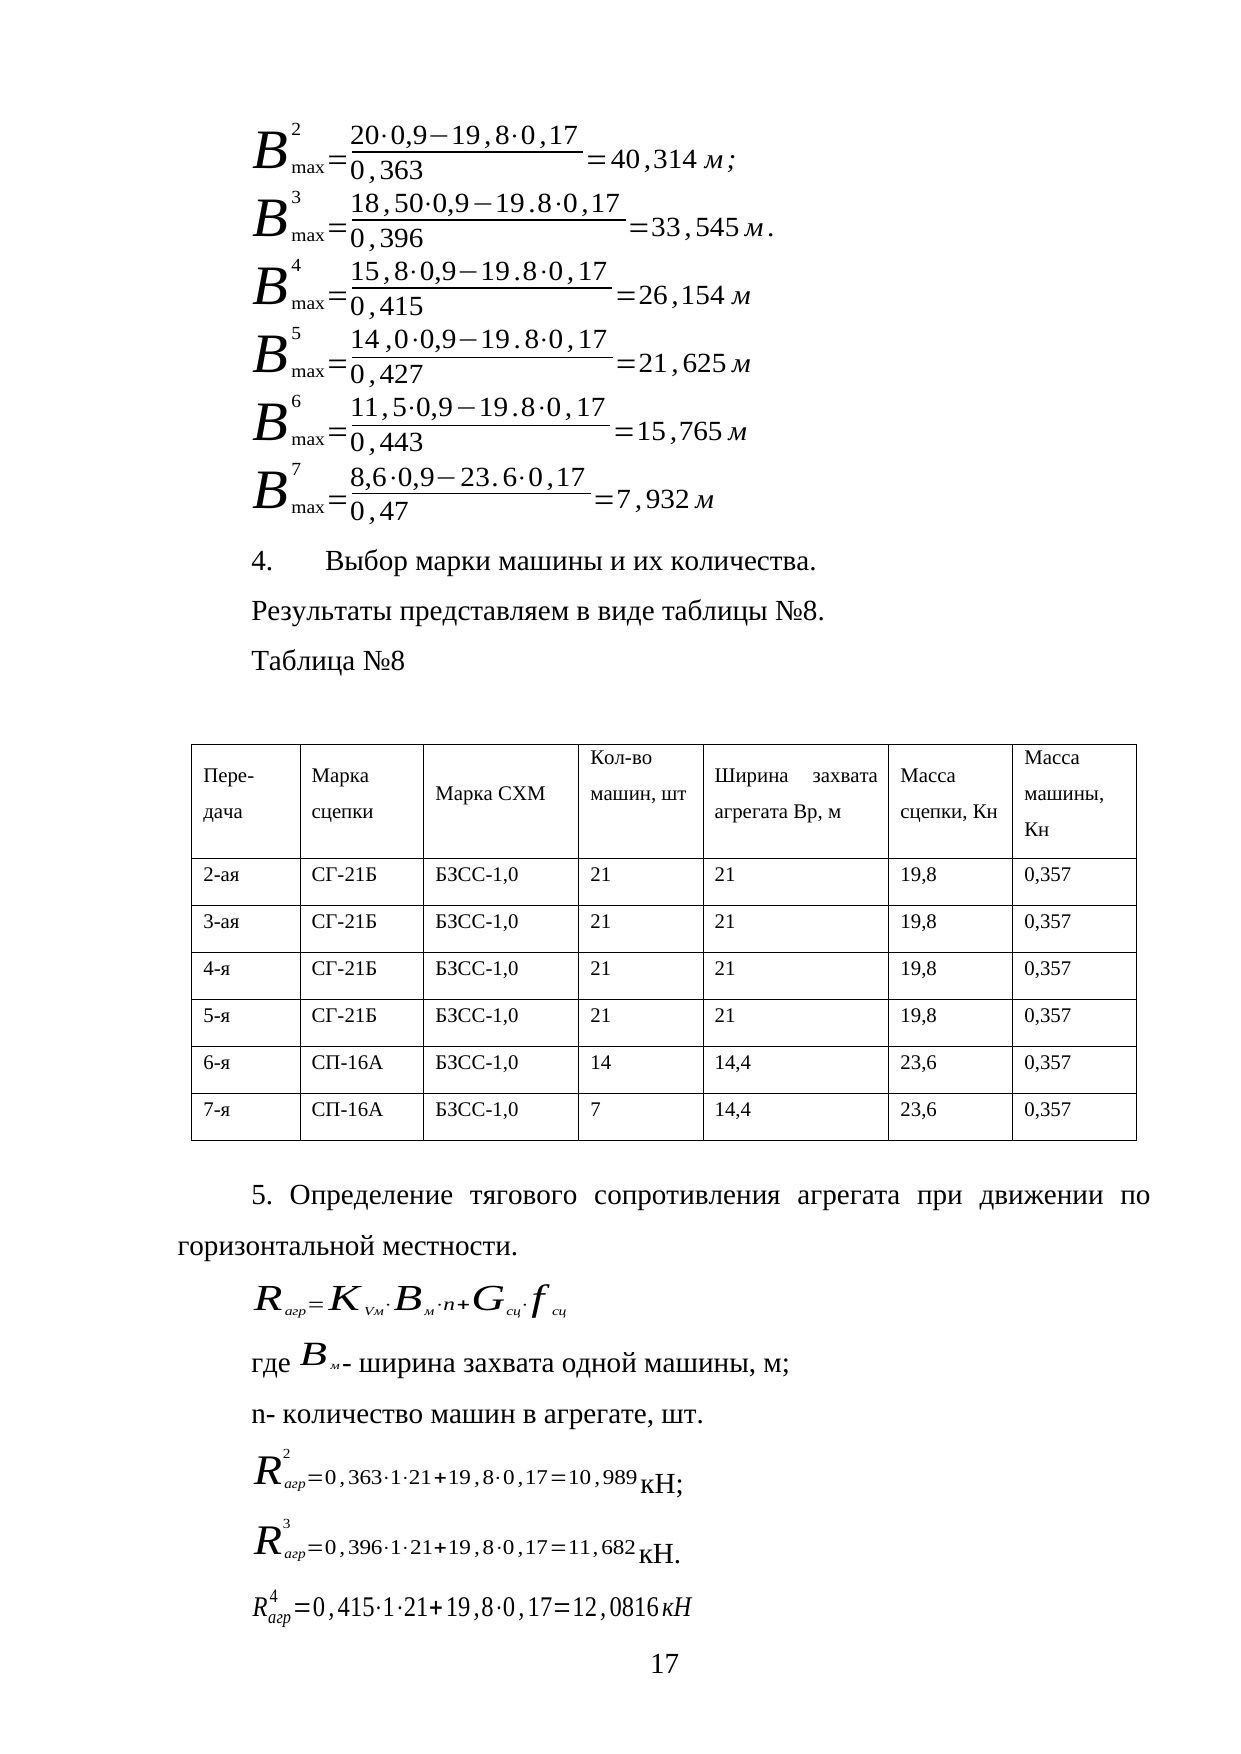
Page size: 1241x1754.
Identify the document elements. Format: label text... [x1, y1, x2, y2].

table_cell 4-я [192, 953, 300, 999]
table_cell БЗСС-1,0 [424, 1000, 578, 1046]
table_header Пере-дача [192, 745, 300, 858]
text где - ширина захвата одной машины, м; [177, 1335, 1152, 1379]
table_cell 21 [704, 859, 888, 905]
table_header Ширина захвата агрегата Вр, м [704, 745, 888, 858]
table_cell БЗСС-1,0 [424, 1047, 578, 1093]
table_cell СГ-21Б [301, 906, 423, 952]
table_cell 19,8 [889, 859, 1012, 905]
table_cell 21 [579, 906, 703, 952]
table_cell 21 [579, 953, 703, 999]
table_cell 0,357 [1013, 1094, 1136, 1140]
table_cell 21 [704, 1000, 888, 1046]
text кН; [177, 1446, 1152, 1499]
table_cell 7 [579, 1094, 703, 1140]
table_cell 23,6 [889, 1094, 1012, 1140]
table_header Масса машины, Кн [1013, 745, 1136, 858]
text кН. [177, 1516, 1152, 1569]
table_cell СГ-21Б [301, 1000, 423, 1046]
table_cell 0,357 [1013, 1047, 1136, 1093]
table_cell 2-ая [192, 859, 300, 905]
text Результаты представляем в виде таблицы №8. [177, 593, 1152, 627]
table_cell 19,8 [889, 953, 1012, 999]
text n- количество машин в агрегате, шт. [177, 1396, 1152, 1429]
table_cell 5-я [192, 1000, 300, 1046]
table_cell 6-я [192, 1047, 300, 1093]
table_cell 3-ая [192, 906, 300, 952]
table_cell 19,8 [889, 1000, 1012, 1046]
table_cell 21 [579, 859, 703, 905]
table_cell СП-16А [301, 1047, 423, 1093]
table_cell БЗСС-1,0 [424, 859, 578, 905]
table_cell 21 [704, 906, 888, 952]
table_cell 0,357 [1013, 859, 1136, 905]
table_cell БЗСС-1,0 [424, 1094, 578, 1140]
table_cell 14,4 [704, 1047, 888, 1093]
table_cell СП-16А [301, 1094, 423, 1140]
table_cell 14,4 [704, 1094, 888, 1140]
table_cell 0,357 [1013, 1000, 1136, 1046]
text 5. Определение тягового сопротивления агрегата при движении по горизонтальной местности. [177, 1177, 1152, 1261]
text Таблица №8 [177, 643, 1152, 677]
table_cell 0,357 [1013, 906, 1136, 952]
list Выбор марки машины и их количества. [177, 543, 1152, 576]
table_cell 21 [579, 1000, 703, 1046]
table_header Масса сцепки, Кн [889, 745, 1012, 858]
table_cell 19,8 [889, 906, 1012, 952]
table_header Марка СХМ [424, 745, 578, 858]
table_cell 21 [704, 953, 888, 999]
table_cell БЗСС-1,0 [424, 906, 578, 952]
table_cell 23,6 [889, 1047, 1012, 1093]
table_cell 0,357 [1013, 953, 1136, 999]
table_cell 14 [579, 1047, 703, 1093]
table_cell СГ-21Б [301, 859, 423, 905]
table_header Кол-во машин, шт [579, 745, 703, 858]
table_cell БЗСС-1,0 [424, 953, 578, 999]
table_header Марка сцепки [301, 745, 423, 858]
table_cell СГ-21Б [301, 953, 423, 999]
table_cell 7-я [192, 1094, 300, 1140]
